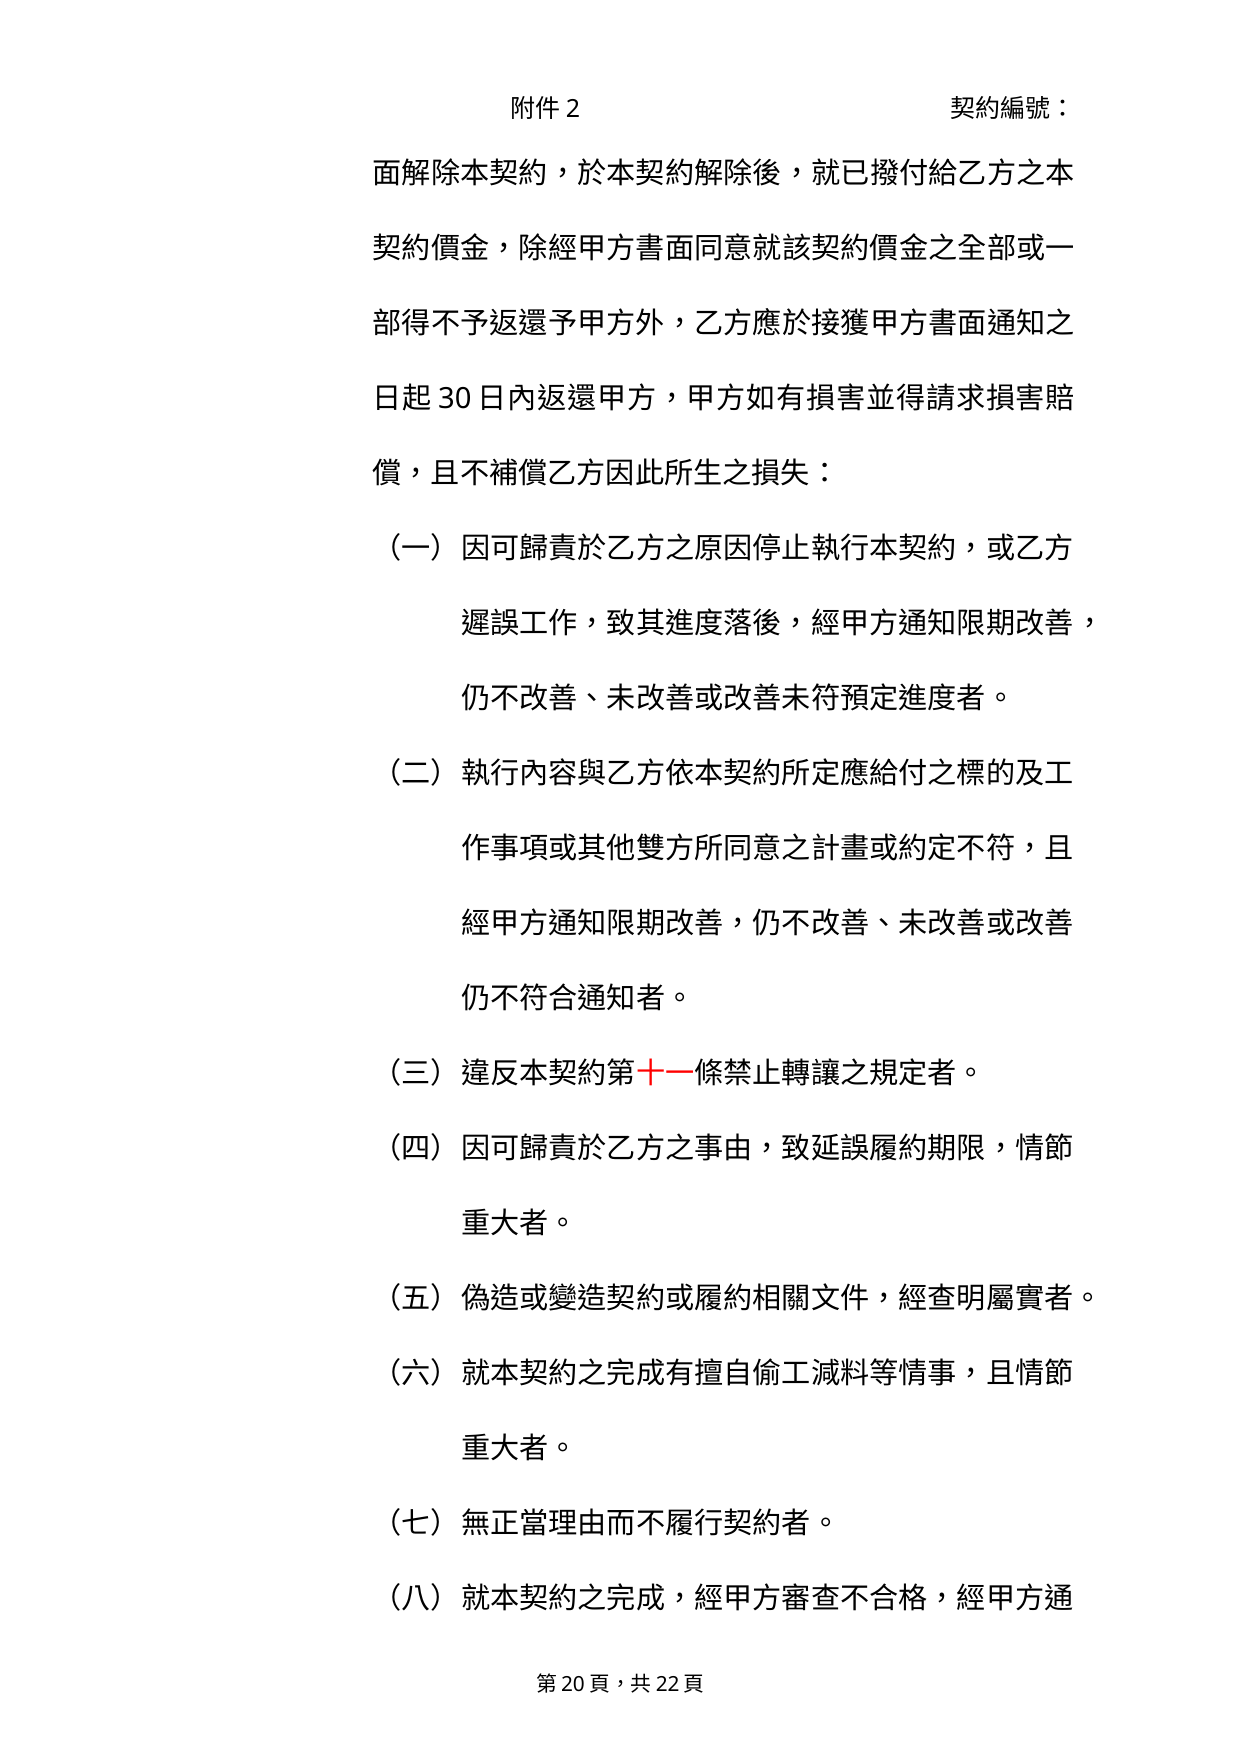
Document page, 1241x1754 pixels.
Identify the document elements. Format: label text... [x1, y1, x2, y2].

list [313, 133, 1075, 508]
list 就本契約之完成有擅自偷工減料等情事，且情節重大者。 [372, 1333, 1075, 1483]
list 因可歸責於乙方之事由，致延誤履約期限，情節重大者。 [372, 1108, 1075, 1258]
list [372, 1558, 1075, 1633]
list 無正當理由而不履行契約者。 [372, 1483, 1075, 1558]
list 因可歸責於乙方之原因停止執行本契約，或乙方遲誤工作，致其進度落後，經甲方通知限期改善，仍不改善、未改善或改善未符預定進度者。 [372, 508, 1075, 733]
list 偽造或變造契約或履約相關文件，經查明屬實者。 [372, 1258, 1075, 1333]
list 執行內容與乙方依本契約所定應給付之標的及工作事項或其他雙方所同意之計畫或約定不符，且經甲方通知限期改善，仍不改善、未改善或改善仍不符合通知者。 [372, 733, 1075, 1033]
list 違反本契約第十一條禁止轉讓之規定者。 [372, 1033, 1075, 1108]
